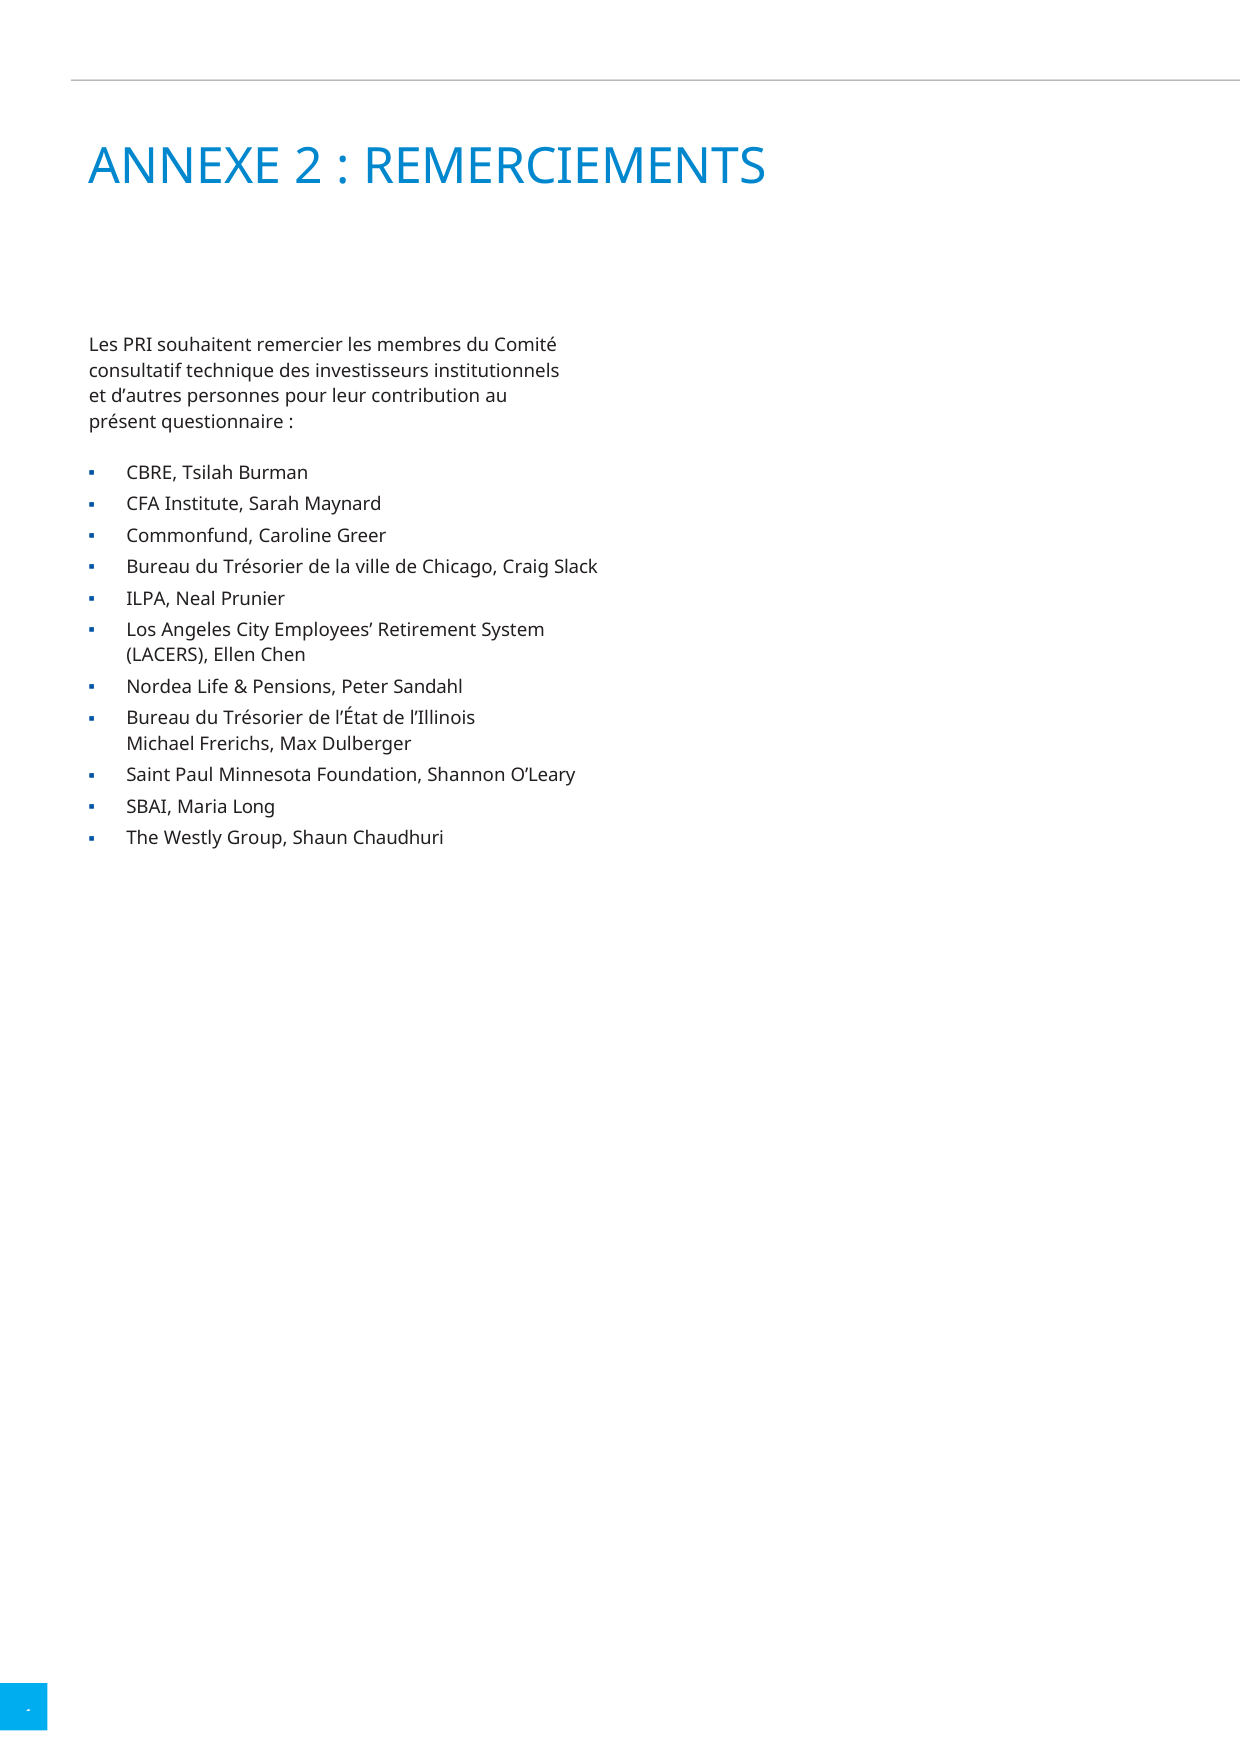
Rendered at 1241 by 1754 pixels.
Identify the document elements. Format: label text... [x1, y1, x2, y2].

list The Westly Group, Shaun Chaudhuri [88, 824, 1182, 850]
list SBAI, Maria Long [88, 793, 1182, 818]
list Nordea Life & Pensions, Peter Sandahl [88, 673, 1182, 699]
text Les PRI souhaitent remercier les membres du Comité consultatif technique des investisseurs institutionnels et d’autres personnes pour leur contribution au présent questionnaire : [88, 331, 567, 433]
list Saint Paul Minnesota Foundation, Shannon O’Leary [88, 762, 1182, 787]
list ILPA, Neal Prunier [88, 585, 1182, 610]
list CFA Institute, Sarah Maynard [88, 491, 1182, 516]
list CBRE, Tsilah Burman [88, 459, 1182, 484]
list Bureau du Trésorier de l’État de l’Illinois Michael Frerichs, Max Dulberger [88, 704, 539, 756]
list Los Angeles City Employees’ Retirement System (LACERS), Ellen Chen [88, 616, 546, 667]
list Bureau du Trésorier de la ville de Chicago, Craig Slack [88, 553, 1182, 579]
list Commonfund, Caroline Greer [88, 522, 1182, 547]
subtitle ANNEXE 2 : REMERCIEMENTS [88, 130, 1182, 198]
